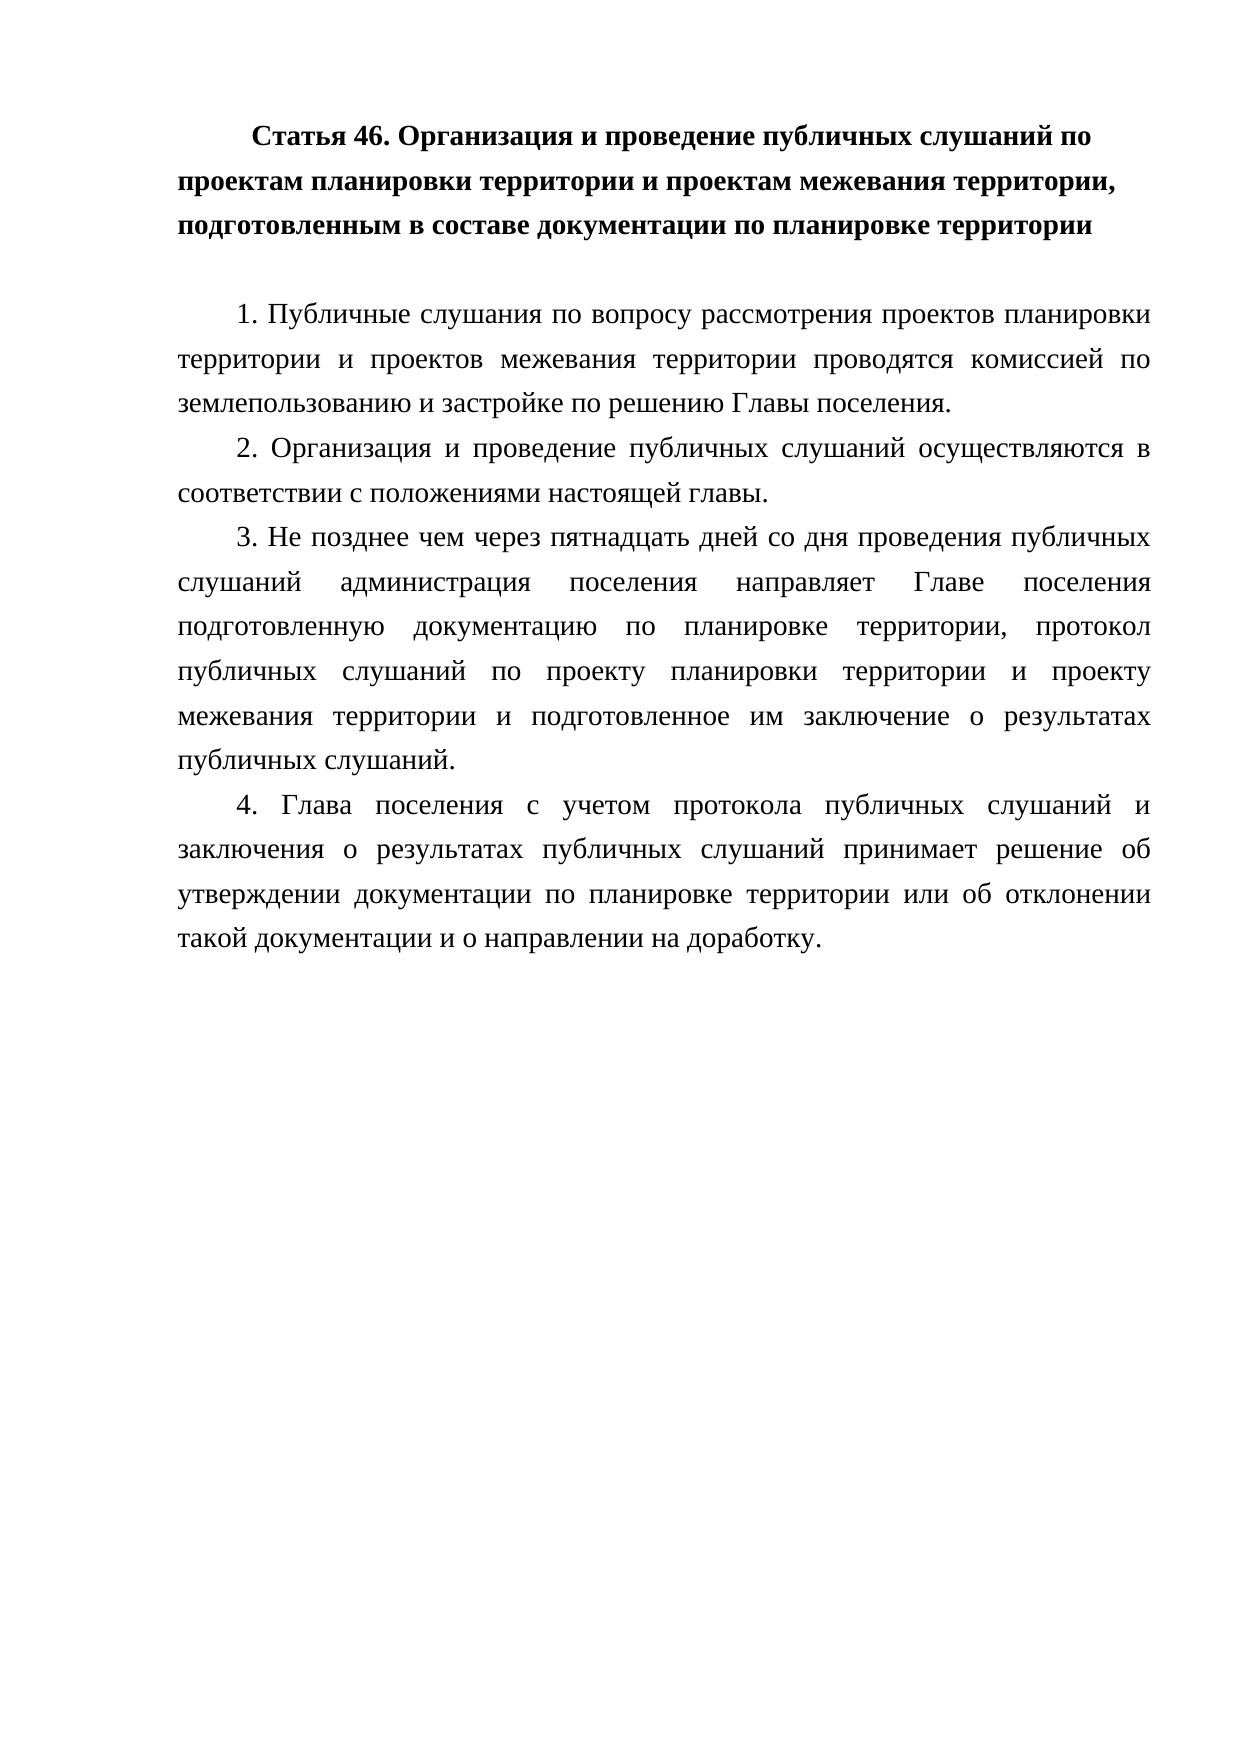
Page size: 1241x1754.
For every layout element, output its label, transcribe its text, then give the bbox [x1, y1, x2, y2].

text 4. Глава поселения с учетом протокола публичных слушаний и заключения о результатах публичных слушаний принимает решение об утверждении документации по планировке территории или об отклонении такой документации и о направлении на доработку. [177, 787, 1152, 954]
text 1. Публичные слушания по вопросу рассмотрения проектов планировки территории и проектов межевания территории проводятся комиссией по землепользованию и застройке по решению Главы поселения. [177, 296, 1152, 419]
text 2. Организация и проведение публичных слушаний осуществляются в соответствии с положениями настоящей главы. [177, 430, 1152, 508]
subtitle Статья 46. Организация и проведение публичных слушаний по проектам планировки территории и проектам межевания территории, подготовленным в составе документации по планировке территории [177, 118, 1152, 241]
text 3. Не позднее чем через пятнадцать дней со дня проведения публичных слушаний администрация поселения направляет Главе поселения подготовленную документацию по планировке территории, протокол публичных слушаний по проекту планировки территории и проекту межевания территории и подготовленное им заключение о результатах публичных слушаний. [177, 519, 1152, 776]
